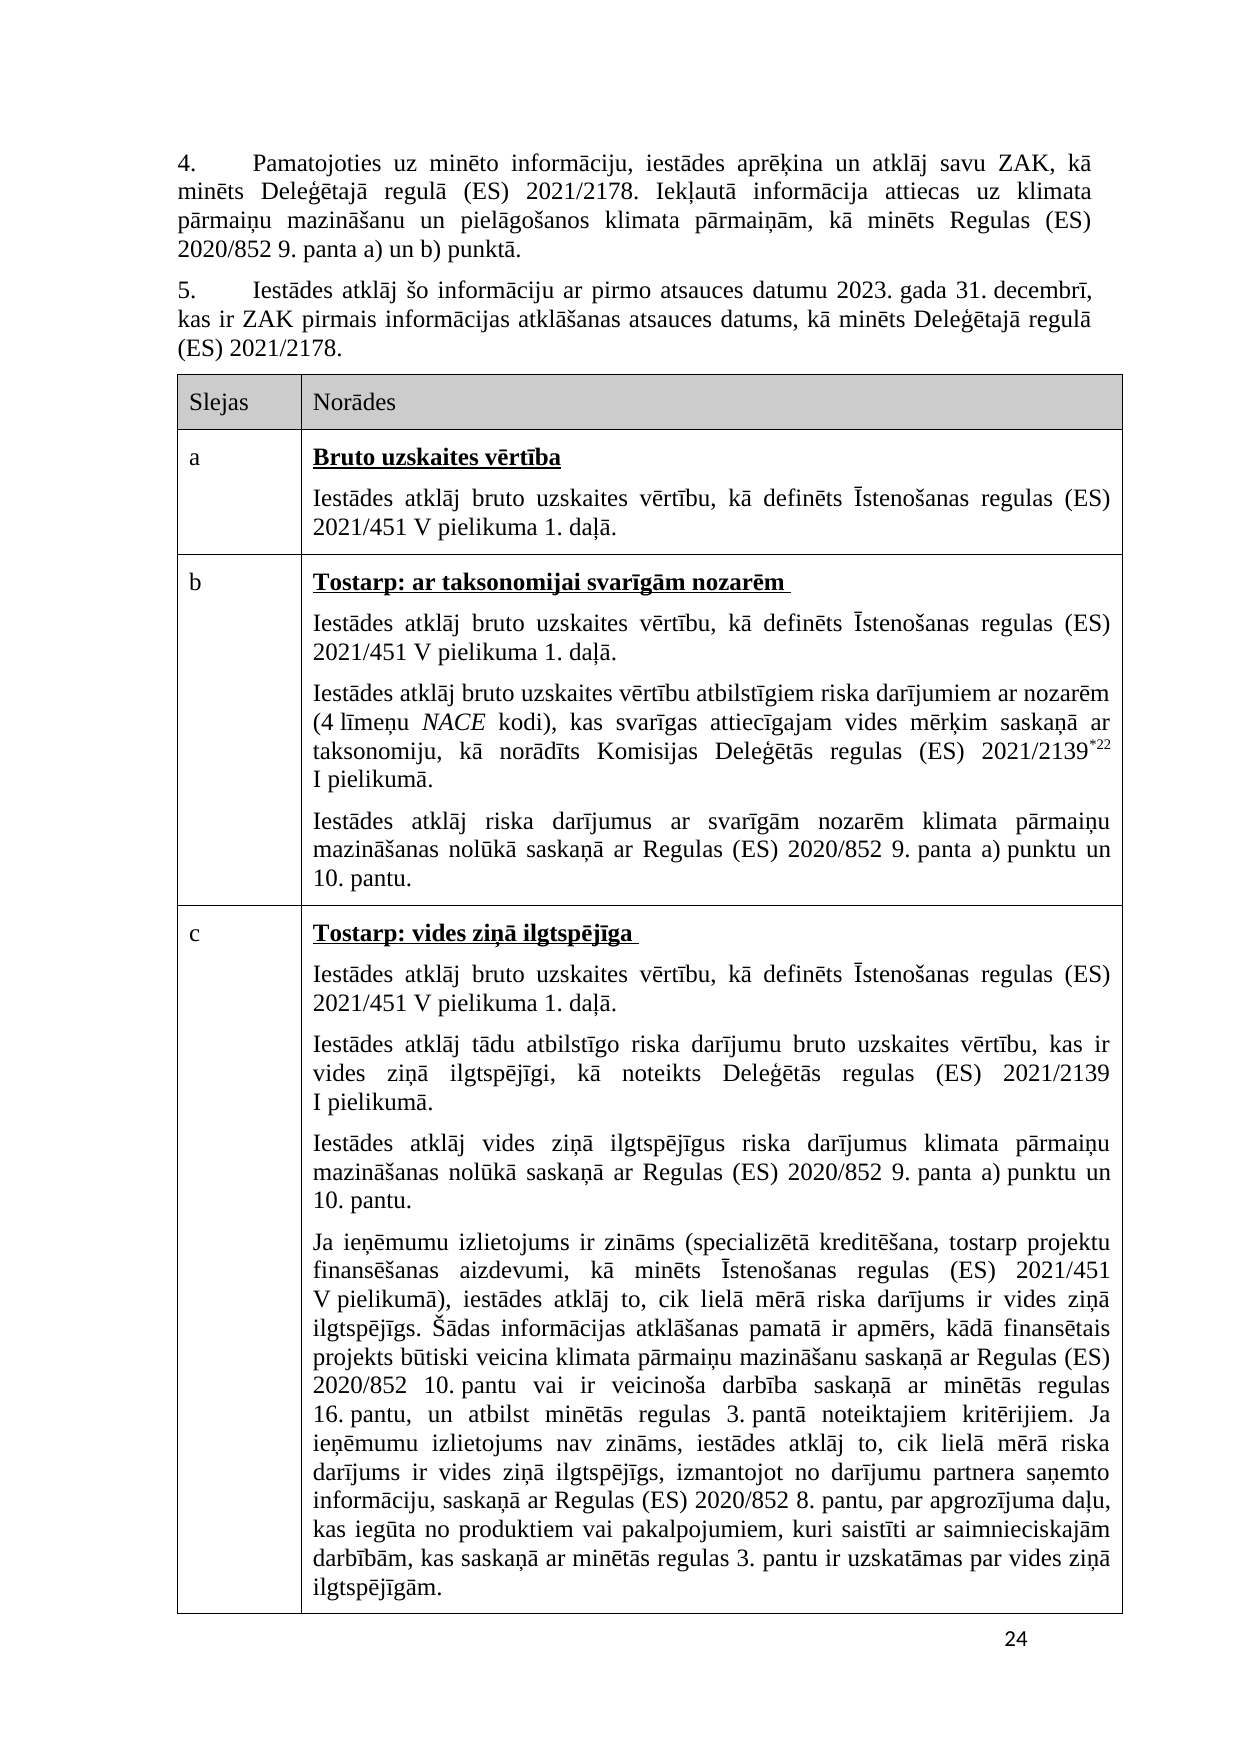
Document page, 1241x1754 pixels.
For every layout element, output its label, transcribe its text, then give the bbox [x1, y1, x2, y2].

table_cell Tostarp: ar taksonomijai svarīgām nozarēm Iestādes atklāj bruto uzskaites vērtību, kā definēts Īstenošanas regulas (ES) 2021/451 V pielikuma 1. daļā. Iestādes atklāj bruto uzskaites vērtību atbilstīgiem riska darījumiem ar nozarēm (4 līmeņu NACE kodi), kas svarīgas attiecīgajam vides mērķim saskaņā ar taksonomiju, kā norādīts Komisijas Deleģētās regulas (ES) 2021/2139*22 I pielikumā. Iestādes atklāj riska darījumus ar svarīgām nozarēm klimata pārmaiņu mazināšanas nolūkā saskaņā ar Regulas (ES) 2020/852 9. panta a) punktu un 10. pantu. [302, 555, 1122, 904]
list Pamatojoties uz minēto informāciju, iestādes aprēķina un atklāj savu ZAK, kā minēts Deleģētajā regulā (ES) 2021/2178. Iekļautā informācija attiecas uz klimata pārmaiņu mazināšanu un pielāgošanos klimata pārmaiņām, kā minēts Regulas (ES) 2020/852 9. panta a) un b) punktā. [177, 148, 1092, 263]
table_cell c [178, 906, 301, 1613]
table_cell a [178, 430, 301, 553]
table_cell Bruto uzskaites vērtība Iestādes atklāj bruto uzskaites vērtību, kā definēts Īstenošanas regulas (ES) 2021/451 V pielikuma 1. daļā. [302, 430, 1122, 553]
table_header Slejas [178, 375, 301, 429]
table_cell b [178, 555, 301, 904]
table_header Norādes [302, 375, 1122, 429]
list Iestādes atklāj šo informāciju ar pirmo atsauces datumu 2023. gada 31. decembrī, kas ir ZAK pirmais informācijas atklāšanas atsauces datums, kā minēts Deleģētajā regulā (ES) 2021/2178. [177, 275, 1092, 361]
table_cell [302, 906, 1122, 1613]
